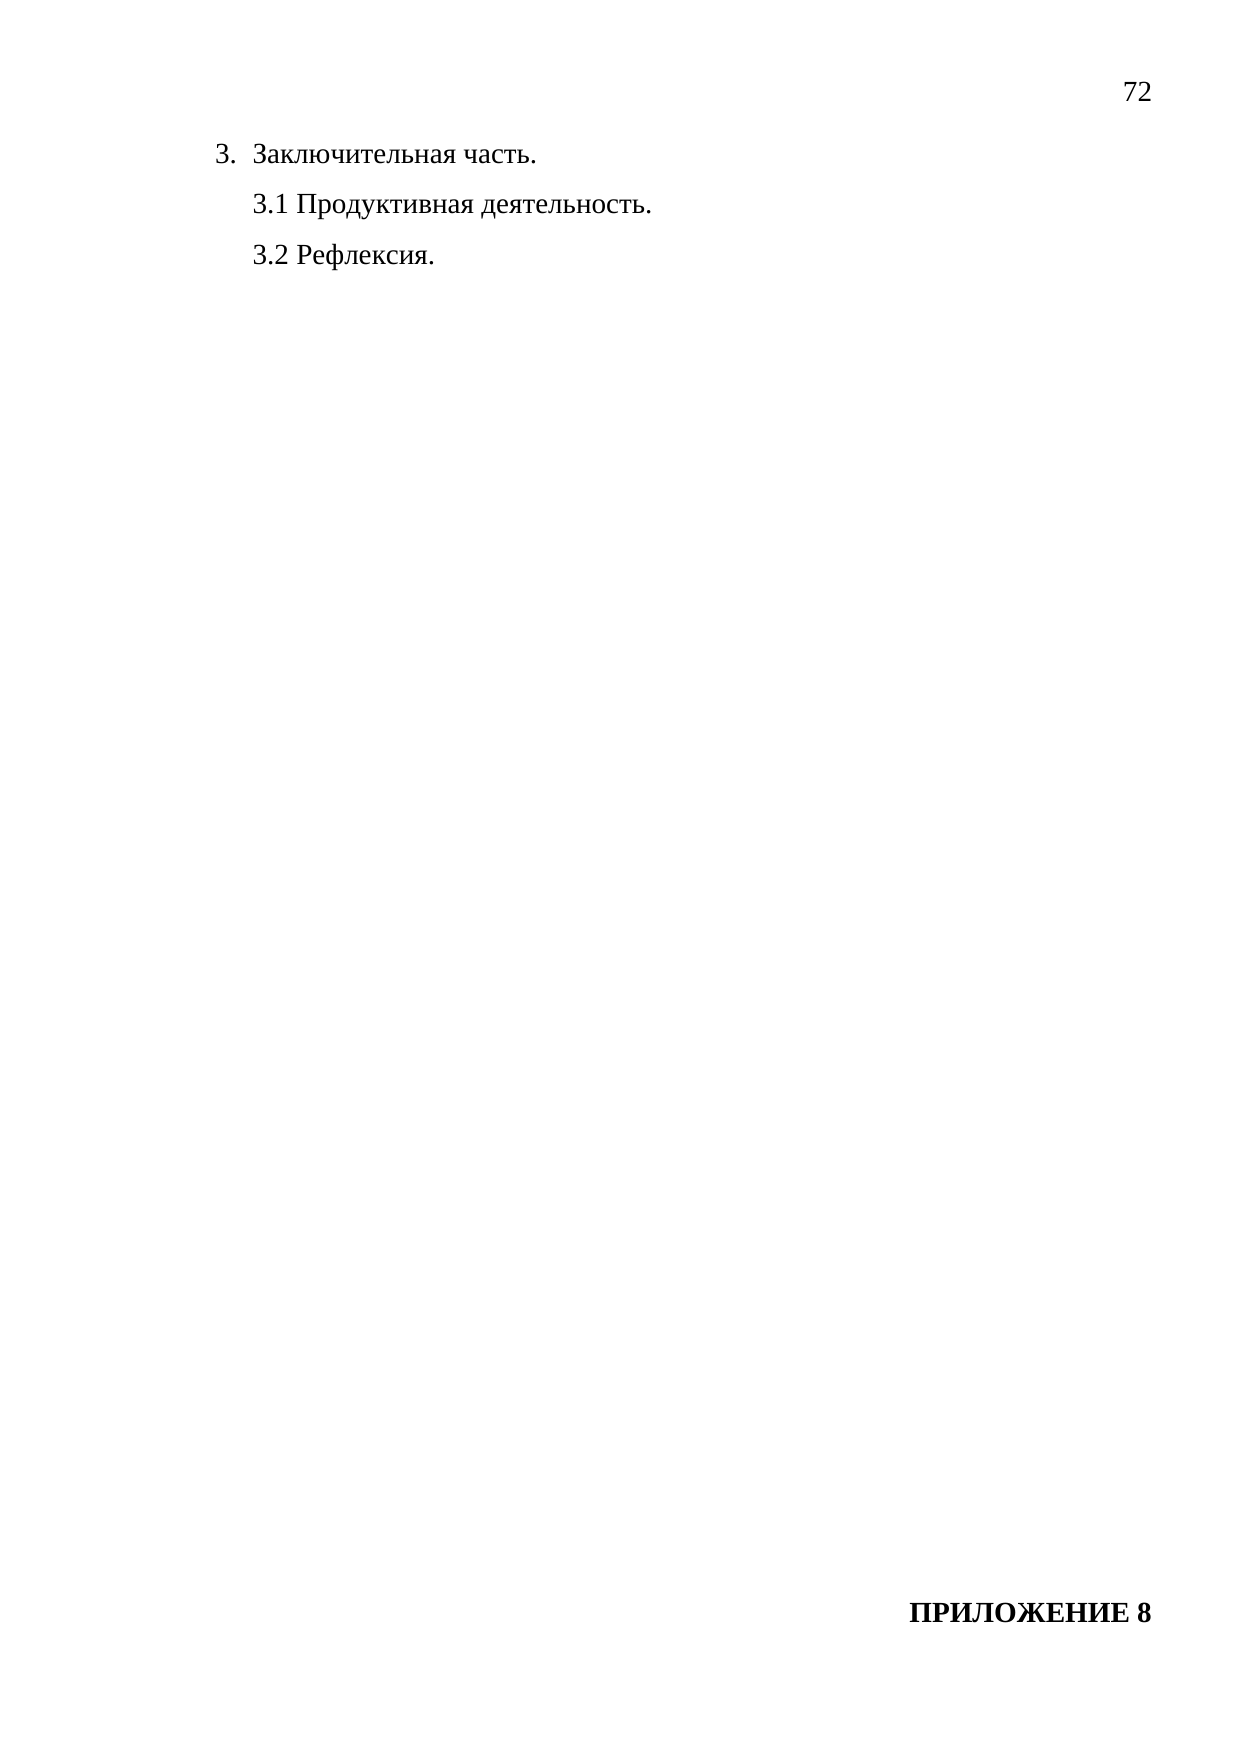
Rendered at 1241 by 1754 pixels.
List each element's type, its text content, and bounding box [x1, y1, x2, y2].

list Заключительная часть. [215, 136, 1152, 170]
list Рефлексия. [252, 237, 1152, 270]
text ПРИЛОЖЕНИЕ 8 [177, 1595, 1152, 1629]
list Продуктивная деятельность. [252, 186, 1152, 220]
